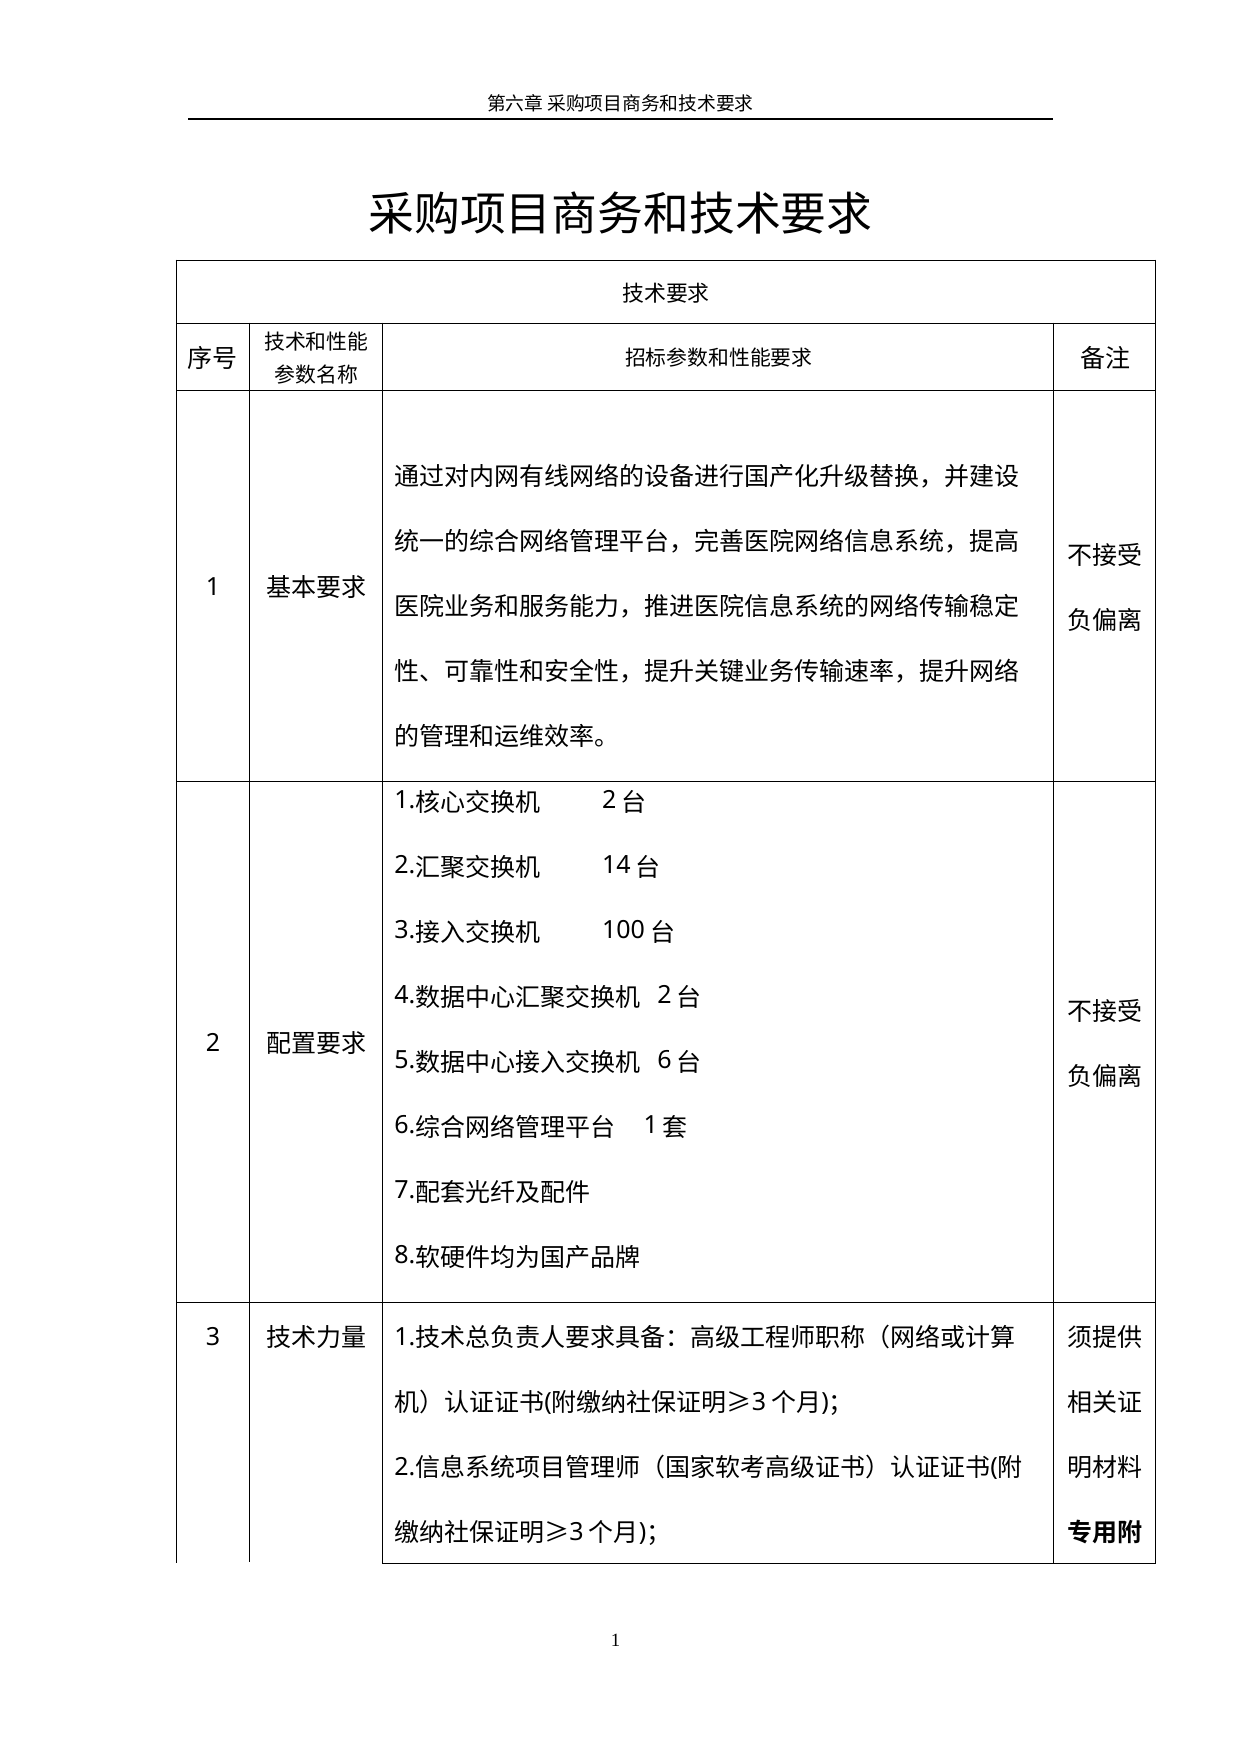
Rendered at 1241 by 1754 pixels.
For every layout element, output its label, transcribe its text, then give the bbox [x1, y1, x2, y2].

table_cell 2 [177, 782, 249, 1302]
table_cell 技术力量 [249, 1303, 382, 1563]
table_cell 须提供相关证明材料 专用附件5 [1054, 1303, 1155, 1563]
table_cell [383, 1303, 1053, 1563]
table_cell 1 [177, 391, 249, 781]
table_cell 3 [177, 1303, 249, 1563]
table_cell 不接受负偏离 [1054, 391, 1155, 781]
table_cell 不接受负偏离 [1054, 782, 1155, 1302]
text 采购项目商务和技术要求 [187, 162, 1053, 259]
table_cell 序号 [177, 324, 249, 390]
table_cell 通过对内网有线网络的设备进行国产化升级替换，并建设统一的综合网络管理平台，完善医院网络信息系统，提高医院业务和服务能力，推进医院信息系统的网络传输稳定性、可靠性和安全性，提升关键业务传输速率，提升网络的管理和运维效率。 [383, 391, 1053, 781]
table_cell 招标参数和性能要求 [383, 324, 1053, 390]
table_cell 备注 [1054, 324, 1155, 390]
table_cell 技术和性能参数名称 [250, 324, 382, 390]
table_cell 配置要求 [250, 782, 382, 1302]
table_header 技术要求 [177, 261, 1155, 323]
table_cell 基本要求 [250, 391, 382, 781]
table_cell 1.核心交换机 2台 2.汇聚交换机 14台 3.接入交换机 100台 4.数据中心汇聚交换机 2台 5.数据中心接入交换机 6台 6.综合网络管理平台 1套 7.配套光纤及配件 8.软硬件均为国产品牌 [383, 782, 1053, 1302]
